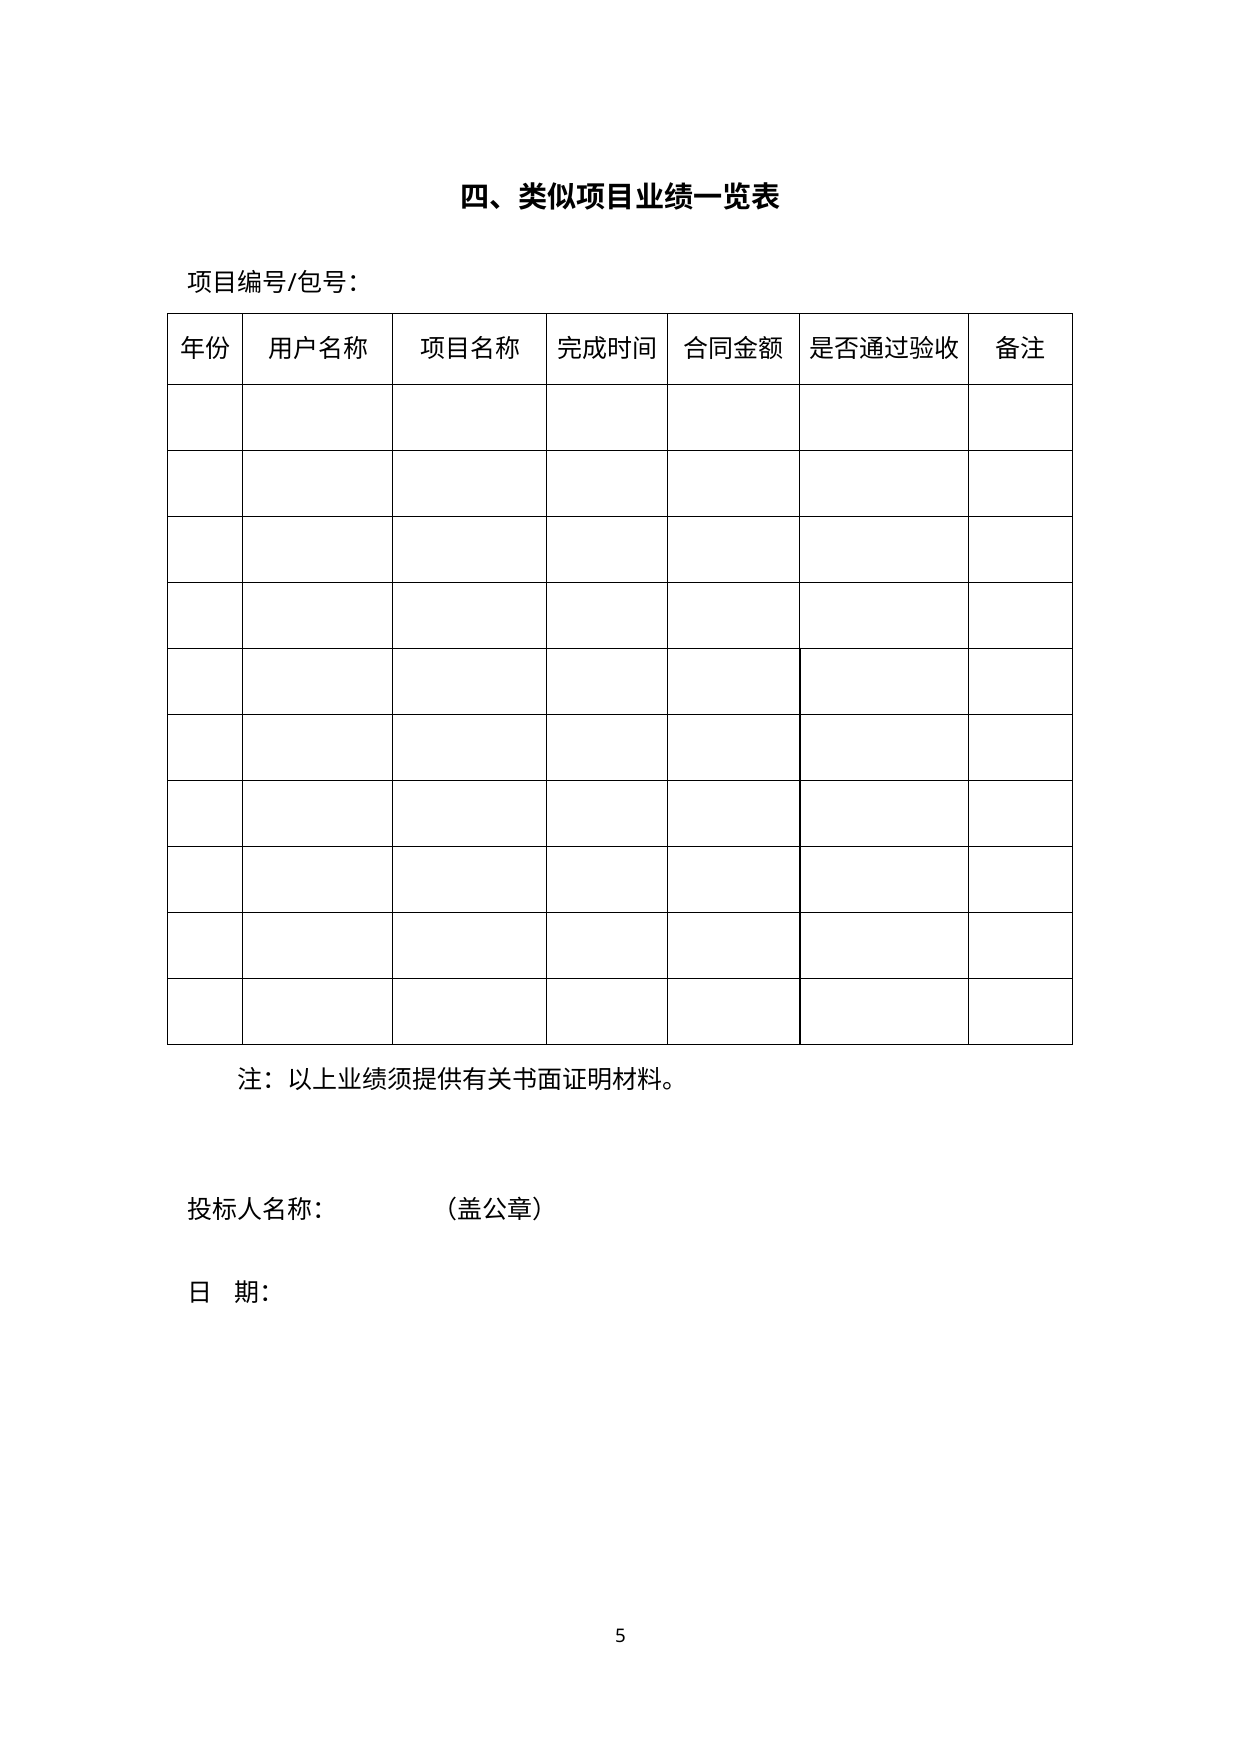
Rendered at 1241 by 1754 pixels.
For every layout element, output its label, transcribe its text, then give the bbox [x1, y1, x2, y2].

table_cell [801, 847, 968, 912]
table_cell [668, 979, 799, 1044]
table_cell [393, 385, 546, 449]
table_cell [668, 913, 799, 978]
table_header 用户名称 [243, 314, 392, 383]
table_cell [168, 979, 242, 1044]
table_cell [547, 979, 667, 1044]
table_cell [969, 385, 1072, 449]
table_cell [547, 781, 667, 846]
table_cell [243, 979, 392, 1044]
table_cell [547, 583, 667, 648]
table_cell [393, 913, 546, 978]
table_header 项目名称 [393, 314, 546, 383]
table_cell [969, 517, 1072, 582]
table_cell [393, 583, 546, 648]
text 注：以上业绩须提供有关书面证明材料。 [187, 1045, 1053, 1110]
table_cell [243, 847, 392, 912]
table_cell [969, 583, 1072, 648]
table_header 备注 [969, 314, 1072, 383]
table_cell [168, 583, 242, 648]
table_cell [668, 847, 799, 912]
table_cell [969, 847, 1072, 912]
table_cell [168, 913, 242, 978]
table_cell [547, 517, 667, 582]
text 四、类似项目业绩一览表 [187, 162, 1053, 227]
table_cell [668, 583, 799, 648]
table_cell [393, 451, 546, 516]
table_header 是否通过验收 [800, 314, 968, 383]
table_cell [668, 517, 799, 582]
table_cell [393, 715, 546, 780]
table_cell [168, 517, 242, 582]
table_cell [547, 847, 667, 912]
table_cell [668, 385, 799, 449]
table_cell [969, 913, 1072, 978]
table_cell [168, 781, 242, 846]
table_cell [969, 451, 1072, 516]
table_cell [547, 715, 667, 780]
table_cell [243, 517, 392, 582]
table_cell [393, 517, 546, 582]
table_cell [801, 913, 968, 978]
table_cell [168, 649, 242, 714]
table_cell [801, 979, 968, 1044]
table_cell [547, 913, 667, 978]
table_cell [393, 781, 546, 846]
table_cell [243, 385, 392, 449]
table_cell [243, 451, 392, 516]
table_cell [800, 385, 968, 449]
table_cell [393, 979, 546, 1044]
table_cell [668, 451, 799, 516]
table_cell [668, 649, 799, 714]
table_cell [800, 583, 968, 648]
table_cell [969, 715, 1072, 780]
table_cell [168, 385, 242, 449]
table_cell [547, 649, 667, 714]
table_cell [168, 847, 242, 912]
text 投标人名称： （盖公章） [187, 1175, 1053, 1240]
table_cell [547, 451, 667, 516]
table_cell [243, 781, 392, 846]
table_cell [800, 517, 968, 582]
table_cell [243, 715, 392, 780]
table_cell [801, 715, 968, 780]
table_cell [801, 649, 968, 714]
table_cell [969, 649, 1072, 714]
table_cell [668, 715, 799, 780]
table_cell [243, 913, 392, 978]
text 日 期： [187, 1258, 1053, 1323]
table_cell [801, 781, 968, 846]
table_cell [393, 649, 546, 714]
table_cell [243, 649, 392, 714]
table_cell [393, 847, 546, 912]
table_cell [969, 781, 1072, 846]
table_cell [243, 583, 392, 648]
table_cell [800, 451, 968, 516]
table_cell [168, 451, 242, 516]
table_header 完成时间 [547, 314, 667, 383]
table_cell [969, 979, 1072, 1044]
table_header 年份 [168, 314, 242, 383]
table_header 合同金额 [668, 314, 799, 383]
table_cell [547, 385, 667, 449]
table_cell [668, 781, 799, 846]
text 项目编号/包号： [187, 248, 1053, 313]
table_cell [168, 715, 242, 780]
